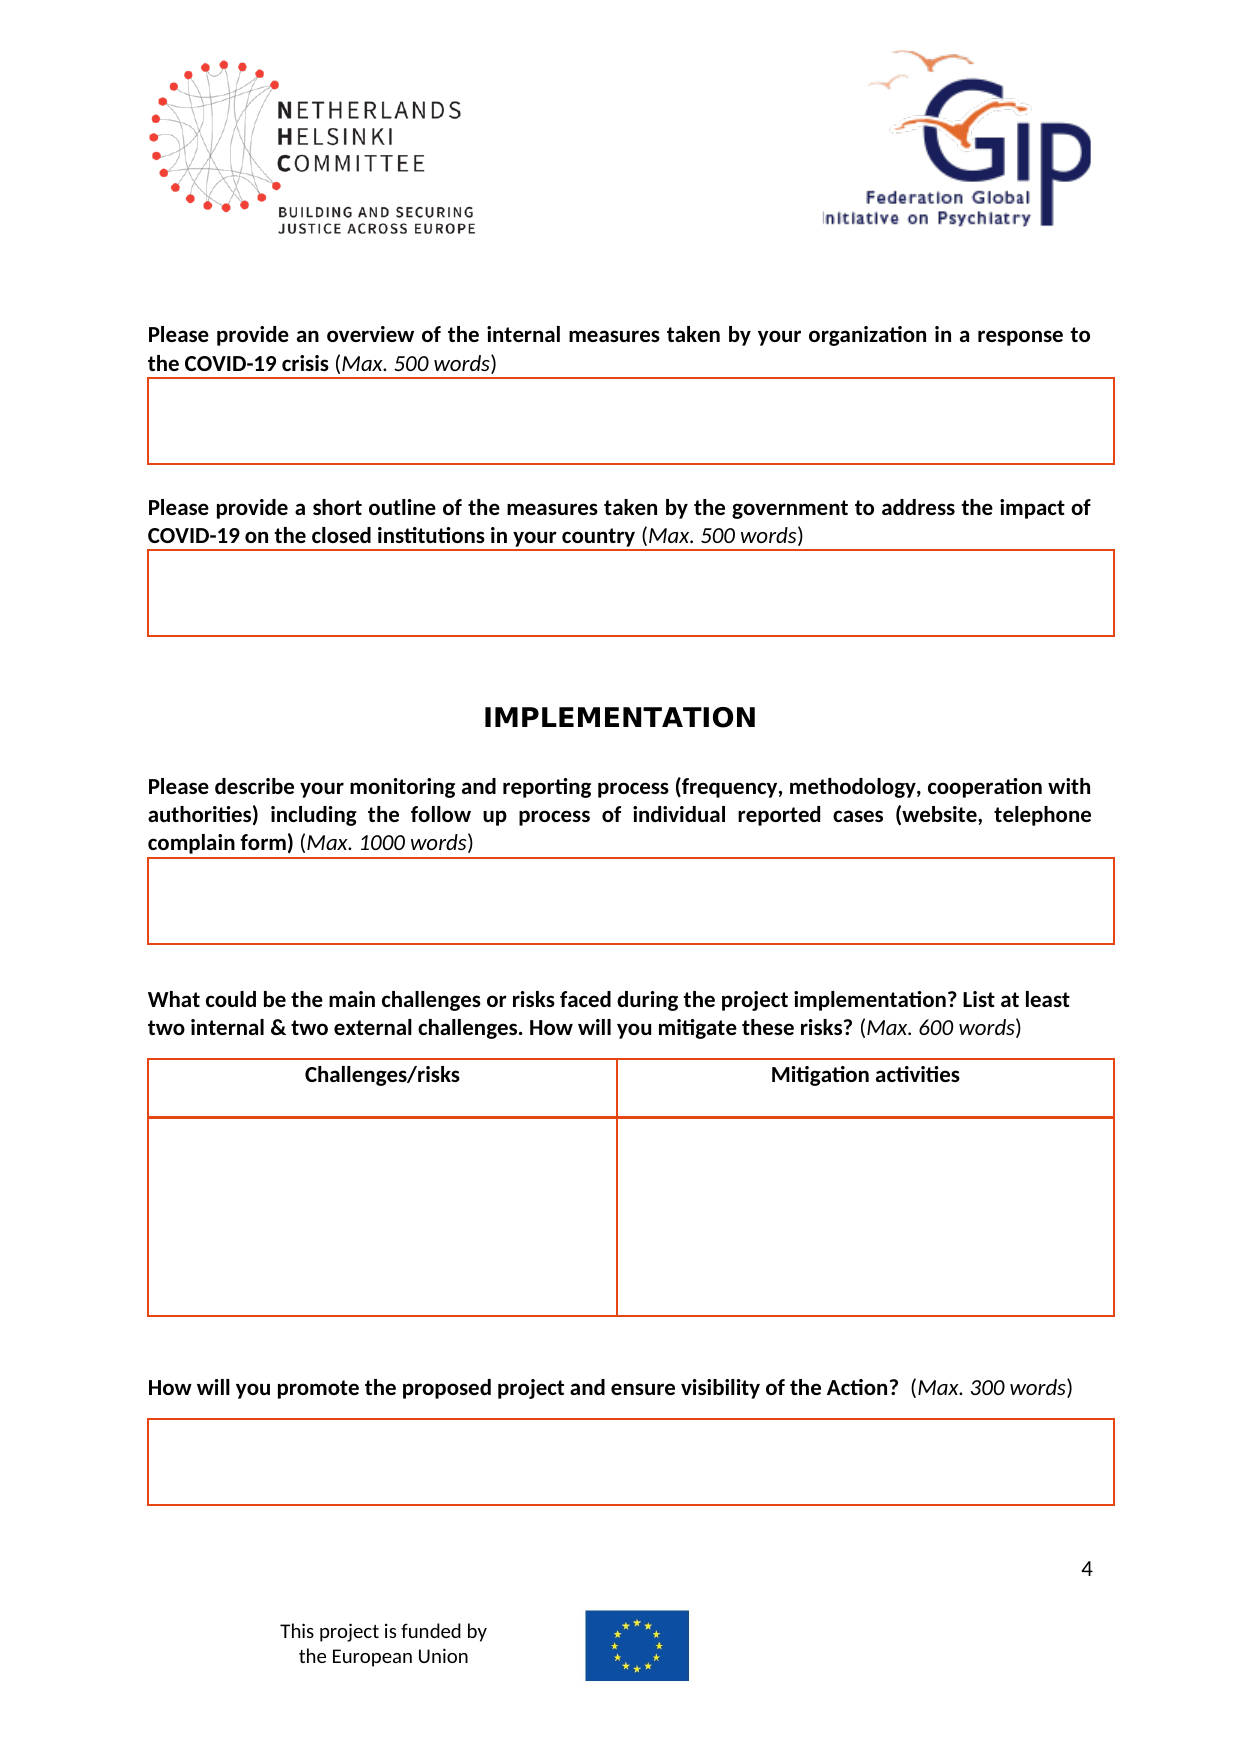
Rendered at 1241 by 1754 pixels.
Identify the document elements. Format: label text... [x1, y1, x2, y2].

picture [821, 50, 1090, 224]
table_header Challenges/risks [149, 1060, 616, 1116]
subtitle IMPLEMENTATION [148, 703, 1093, 734]
text Please describe your monitoring and reporting process (frequency, methodology, cooperation with authorities) including the follow up process of individual reported cases (website, telephone complain form) (Max. 1000 words) [148, 772, 1093, 857]
table_header [149, 379, 1113, 463]
table_cell [618, 1119, 1113, 1314]
table_header Mitigation activities [618, 1060, 1113, 1116]
table_header [149, 1420, 1113, 1503]
text Please provide a short outline of the measures taken by the government to address the impact of COVID-19 on the closed institutions in your country (Max. 500 words) [148, 493, 1093, 549]
list How will you promote the proposed project and ensure visibility of the Action? (Max. 300 words) [148, 1373, 1093, 1401]
text Please provide an overview of the internal measures taken by your organization in a response to the COVID-19 crisis (Max. 500 words) [148, 321, 1093, 377]
table_cell [149, 1119, 616, 1314]
picture [147, 59, 479, 237]
table_header [149, 551, 1113, 635]
list What could be the main challenges or risks faced during the project implementation? List at least two internal & two external challenges. How will you mitigate these risks? (Max. 600 words) [148, 986, 1093, 1042]
picture [535, 1608, 740, 1683]
table_header [149, 859, 1113, 943]
